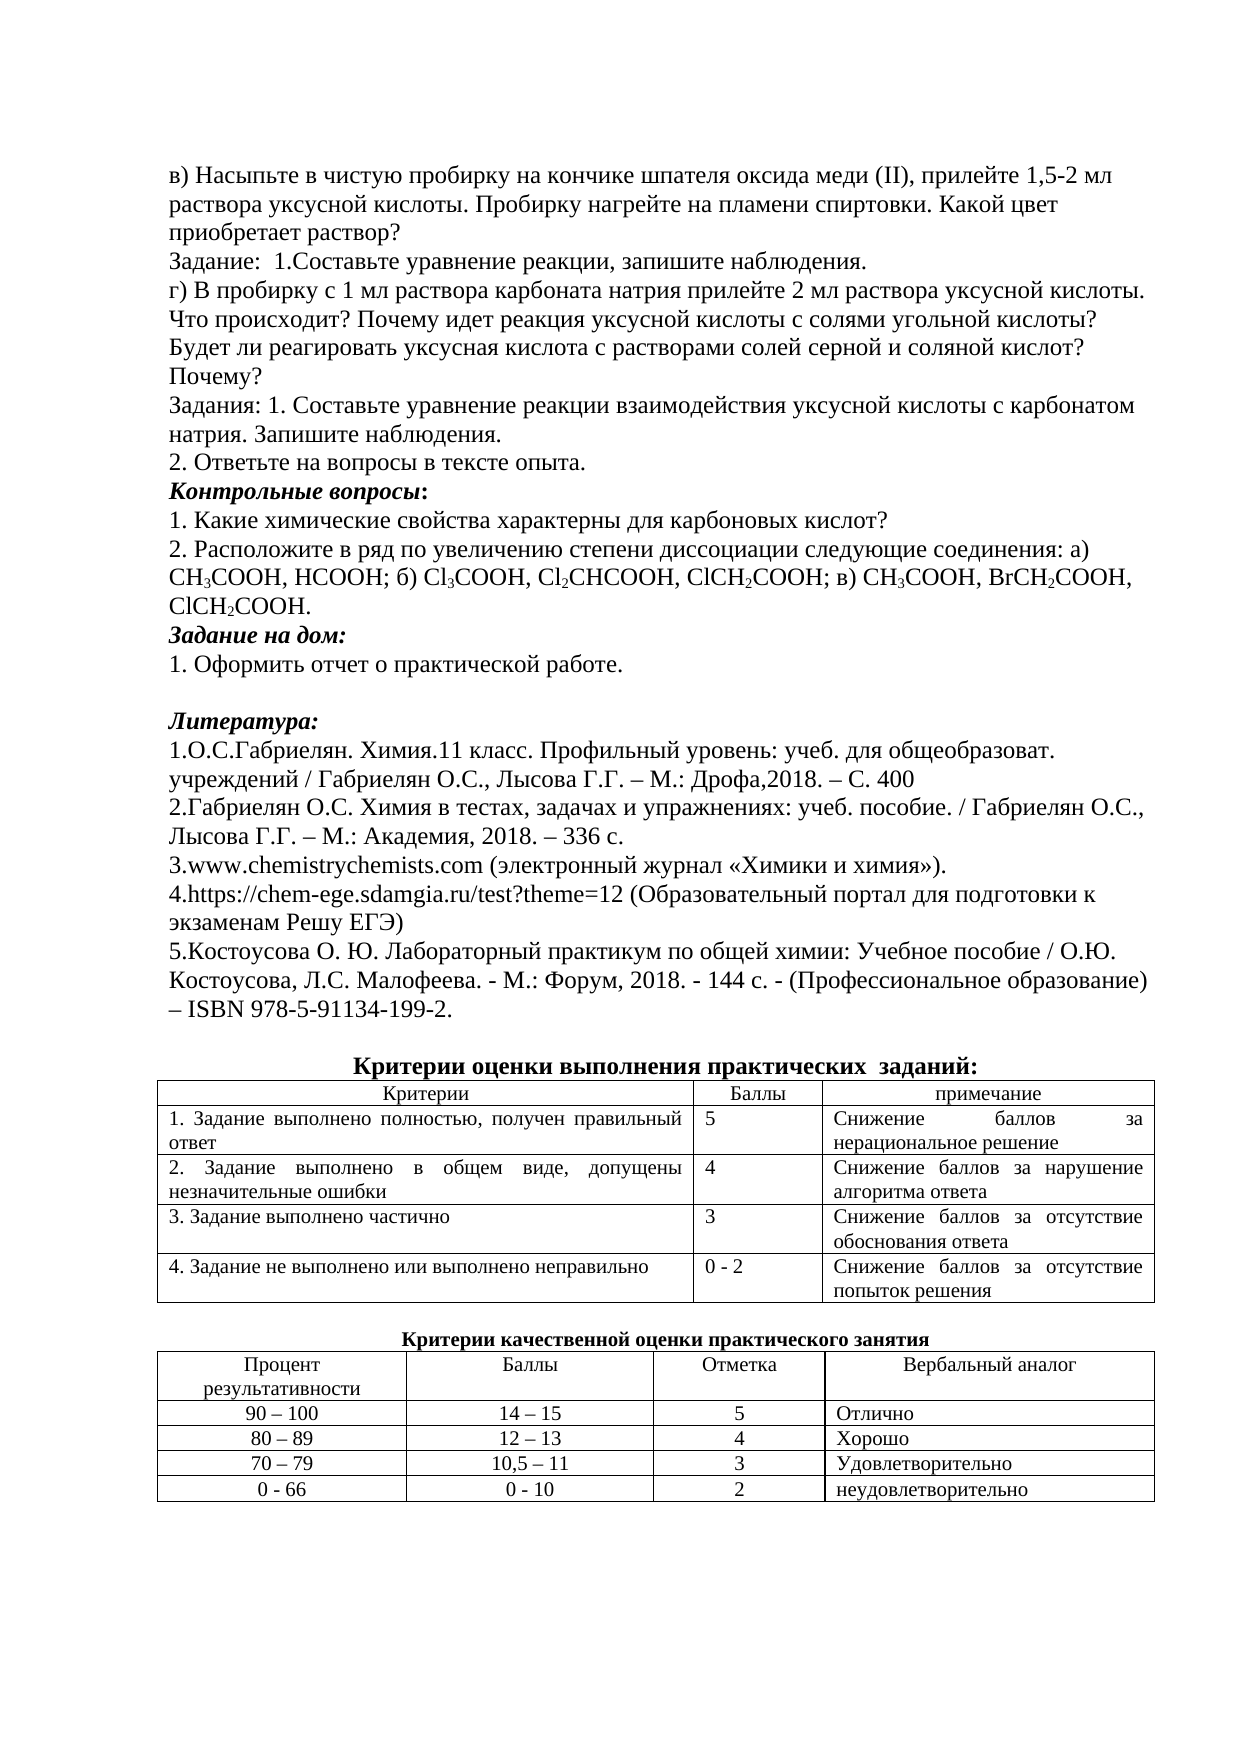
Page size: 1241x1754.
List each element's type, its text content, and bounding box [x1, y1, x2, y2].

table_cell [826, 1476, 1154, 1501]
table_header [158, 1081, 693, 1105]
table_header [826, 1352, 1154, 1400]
text 1. Какие химические свойства характерны для карбоновых кислот? [169, 505, 1162, 534]
text Контрольные вопросы: [169, 476, 1162, 505]
text 1. Оформить отчет о практической работе. [169, 649, 1162, 677]
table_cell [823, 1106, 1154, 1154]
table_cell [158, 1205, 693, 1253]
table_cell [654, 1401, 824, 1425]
text Критерии качественной оценки практического занятия [169, 1327, 1162, 1351]
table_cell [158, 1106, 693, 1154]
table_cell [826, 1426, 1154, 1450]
text г) В пробирку с 1 мл раствора карбоната натрия прилейте 2 мл раствора уксусной кислоты. Что происходит? Почему идет реакция уксусной кислоты с солями угольной кислоты? Будет ли реагировать уксусная кислота с растворами солей серной и соляной кислот? Почему? [169, 275, 1162, 390]
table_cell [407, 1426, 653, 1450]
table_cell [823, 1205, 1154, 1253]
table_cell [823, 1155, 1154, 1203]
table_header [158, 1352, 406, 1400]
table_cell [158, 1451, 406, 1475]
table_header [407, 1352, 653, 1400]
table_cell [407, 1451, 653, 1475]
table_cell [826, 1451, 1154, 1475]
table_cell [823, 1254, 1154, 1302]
text 1.О.С.Габриелян. Химия.11 класс. Профильный уровень: учеб. для общеобразоват. учреждений / Габриелян О.С., Лысова Г.Г. – М.: Дрофа,2018. – С. 400 [169, 735, 1162, 792]
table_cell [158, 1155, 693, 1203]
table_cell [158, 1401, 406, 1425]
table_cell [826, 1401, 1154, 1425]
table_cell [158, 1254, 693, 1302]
text в) Насыпьте в чистую пробирку на кончике шпателя оксида меди (II), прилейте 1,5-2 мл раствора уксусной кислоты. Пробирку нагрейте на пламени спиртовки. Какой цвет приобретает раствор? [169, 160, 1162, 246]
text Литература: [169, 706, 1162, 735]
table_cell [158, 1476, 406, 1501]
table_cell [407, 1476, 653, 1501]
text 2. Ответьте на вопросы в тексте опыта. [169, 447, 1162, 476]
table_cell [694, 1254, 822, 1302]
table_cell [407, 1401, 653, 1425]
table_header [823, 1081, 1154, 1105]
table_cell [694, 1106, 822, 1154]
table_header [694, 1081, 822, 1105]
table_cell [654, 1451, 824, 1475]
text 3.www.chemistry­chemists.com (электронный журнал «Химики и химия»). [169, 850, 1162, 879]
text 2.Габриелян О.С. Химия в тестах, задачах и упражнениях: учеб. пособие. / Габриелян О.С., Лысова Г.Г. – М.: Академия, 2018. – 336 с. [169, 792, 1162, 850]
text Задание: 1.Составьте уравнение реакции, запишите наблюдения. [169, 246, 1162, 275]
text 4.https://chem-ege.sdamgia.ru/test?theme=12 (Образовательный портал для подготовки к экзаменам Решу ЕГЭ) [169, 879, 1162, 936]
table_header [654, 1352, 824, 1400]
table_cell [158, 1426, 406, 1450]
text 2. Расположите в ряд по увеличению степени диссоциации следующие соединения: а) СН3СООН, НСООН; б) Сl3COOH, Cl2CHCOOH, ClCH2COOH; в) CH3СOOH, BrCH2COOH, ClCH2COOH. [169, 534, 1162, 620]
text 5.Костоусова О. Ю. Лабораторный практикум по общей химии: Учебное пособие / О.Ю. Костоусова, Л.С. Малофеева. - М.: Форум, 2018. - 144 с. - (Профессиональное образование) – ISBN 978-5-91134-199-2. [169, 936, 1162, 1022]
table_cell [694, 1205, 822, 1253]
text Задание на дом: [169, 620, 1162, 649]
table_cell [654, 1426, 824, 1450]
text Задания: 1. Составьте уравнение реакции взаимодействия уксусной кислоты с карбонатом натрия. Запишите наблюдения. [169, 390, 1162, 447]
text Критерии оценки выполнения практических заданий: [169, 1051, 1162, 1080]
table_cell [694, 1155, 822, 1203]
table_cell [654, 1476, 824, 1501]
